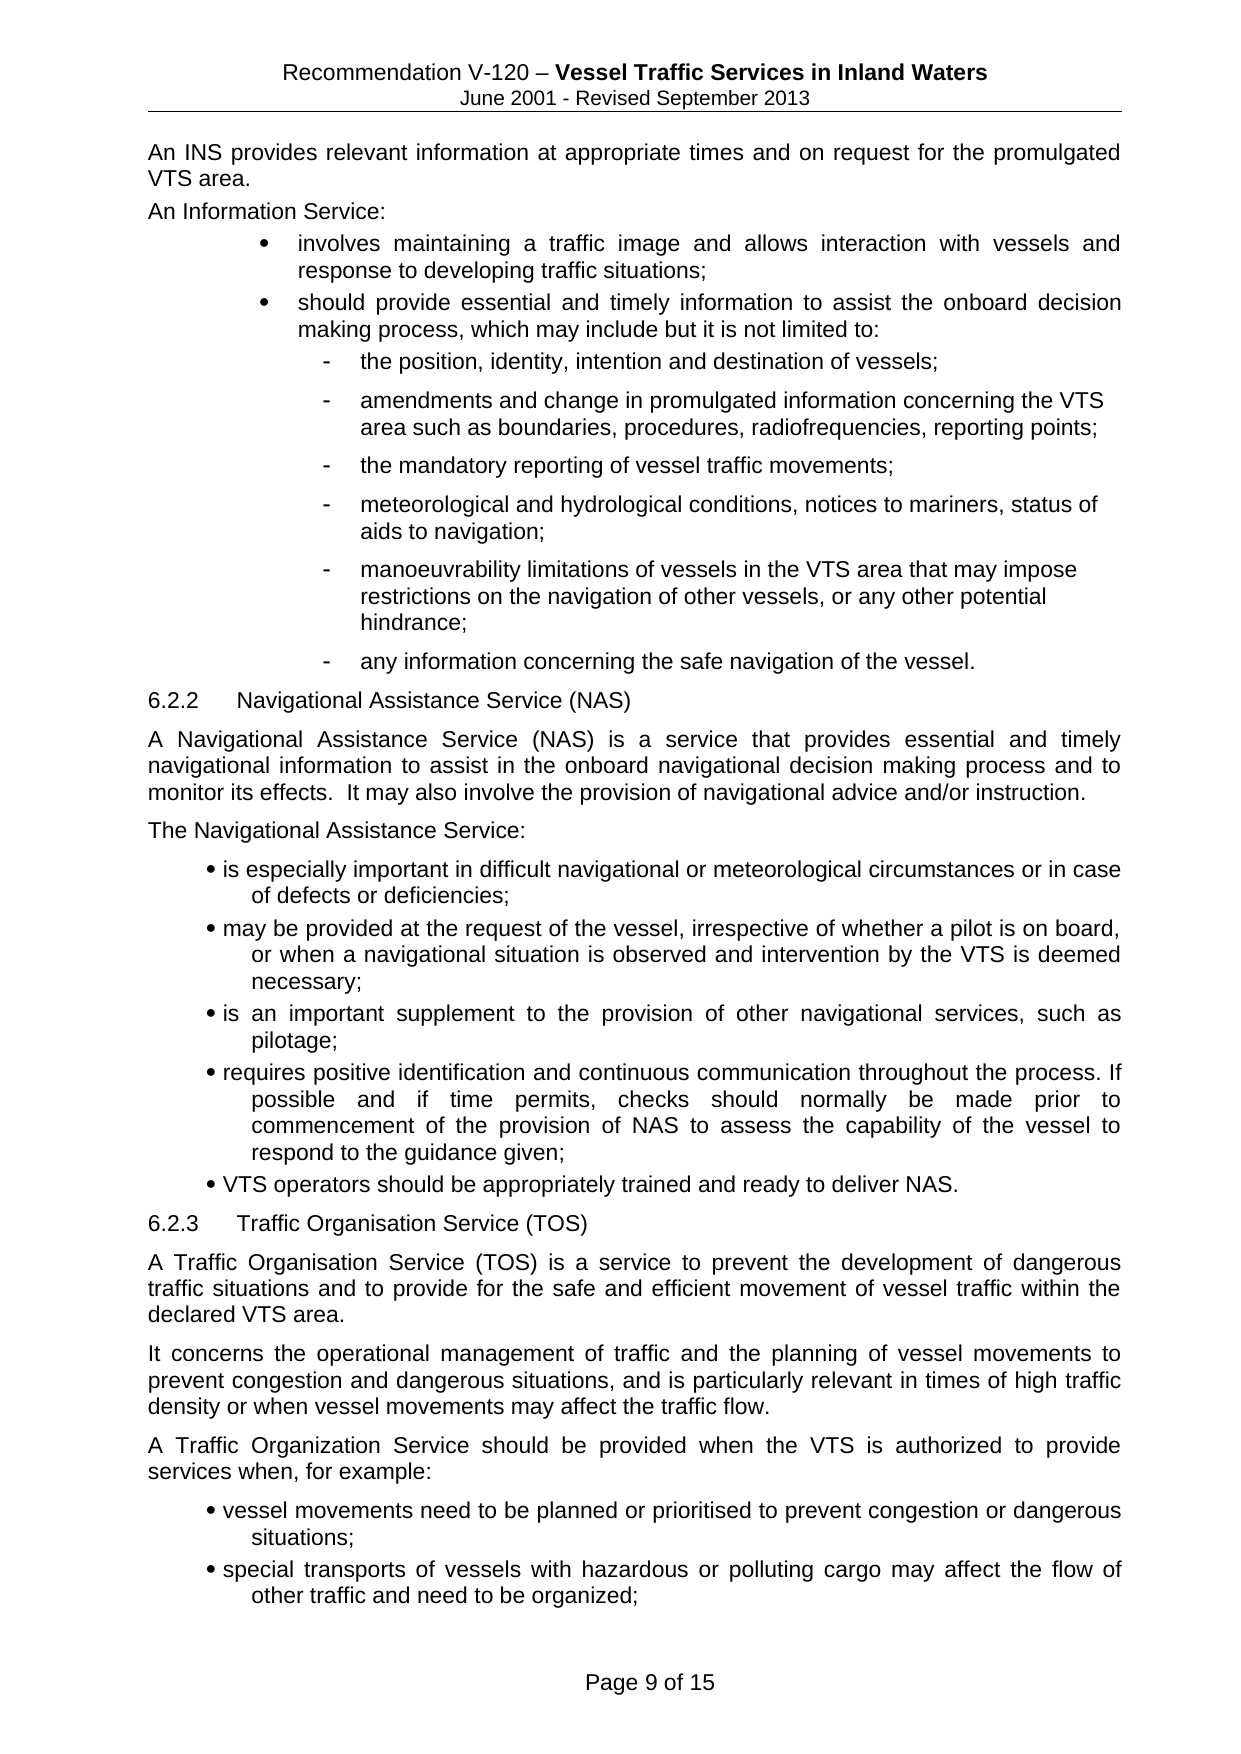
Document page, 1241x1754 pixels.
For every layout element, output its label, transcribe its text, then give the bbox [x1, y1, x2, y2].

list amendments and change in promulgated information concerning the VTS area such as boundaries, procedures, radiofrequencies, reporting points; [323, 387, 1122, 440]
text The Navigational Assistance Service: [148, 817, 1122, 844]
text VTS operators should be appropriately trained and ready to deliver NAS. [207, 1171, 1122, 1197]
list manoeuvrability limitations of vessels in the VTS area that may impose restrictions on the navigation of other vessels, or any other potential hindrance; [323, 556, 1122, 636]
list involves maintaining a traffic image and allows interaction with vessels and response to developing traffic situations; [260, 230, 1122, 283]
text may be provided at the request of the vessel, irrespective of whether a pilot is on board, or when a navigational situation is observed and intervention by the VTS is deemed necessary; [207, 915, 1122, 994]
text A Traffic Organization Service should be provided when the VTS is authorized to provide services when, for example: [148, 1432, 1122, 1484]
list should provide essential and timely information to assist the onboard decision making process, which may include but it is not limited to: [260, 289, 1122, 342]
list meteorological and hydrological conditions, notices to mariners, status of aids to navigation; [323, 491, 1122, 544]
subtitle Traffic Organisation Service (TOS) [148, 1210, 1122, 1236]
subtitle Navigational Assistance Service (NAS) [148, 687, 1122, 713]
text It concerns the operational management of traffic and the planning of vessel movements to prevent congestion and dangerous situations, and is particularly relevant in times of high traffic density or when vessel movements may affect the traffic flow. [148, 1340, 1122, 1419]
text is an important supplement to the provision of other navigational services, such as pilotage; [207, 1000, 1122, 1053]
list the position, identity, intention and destination of vessels; [323, 348, 1122, 375]
list An Information Service: [148, 198, 1122, 224]
text vessel movements need to be planned or prioritised to prevent congestion or dangerous situations; [207, 1497, 1122, 1550]
text is especially important in difficult navigational or meteorological circumstances or in case of defects or deficiencies; [207, 856, 1122, 909]
text A Navigational Assistance Service (NAS) is a service that provides essential and timely navigational information to assist in the onboard navigational decision making process and to monitor its effects. It may also involve the provision of navigational advice and/or instruction. [148, 726, 1122, 805]
list the mandatory reporting of vessel traffic movements; [323, 452, 1122, 479]
text requires positive identification and continuous communication throughout the process. If possible and if time permits, checks should normally be made prior to commencement of the provision of NAS to assess the capability of the vessel to respond to the guidance given; [207, 1059, 1122, 1165]
list An INS provides relevant information at appropriate times and on request for the promulgated VTS area. [148, 139, 1122, 192]
text special transports of vessels with hazardous or polluting cargo may affect the flow of other traffic and need to be organized; [207, 1556, 1122, 1609]
text A Traffic Organisation Service (TOS) is a service to prevent the development of dangerous traffic situations and to provide for the safe and efficient movement of vessel traffic within the declared VTS area. [148, 1249, 1122, 1328]
list any information concerning the safe navigation of the vessel. [323, 648, 1122, 674]
